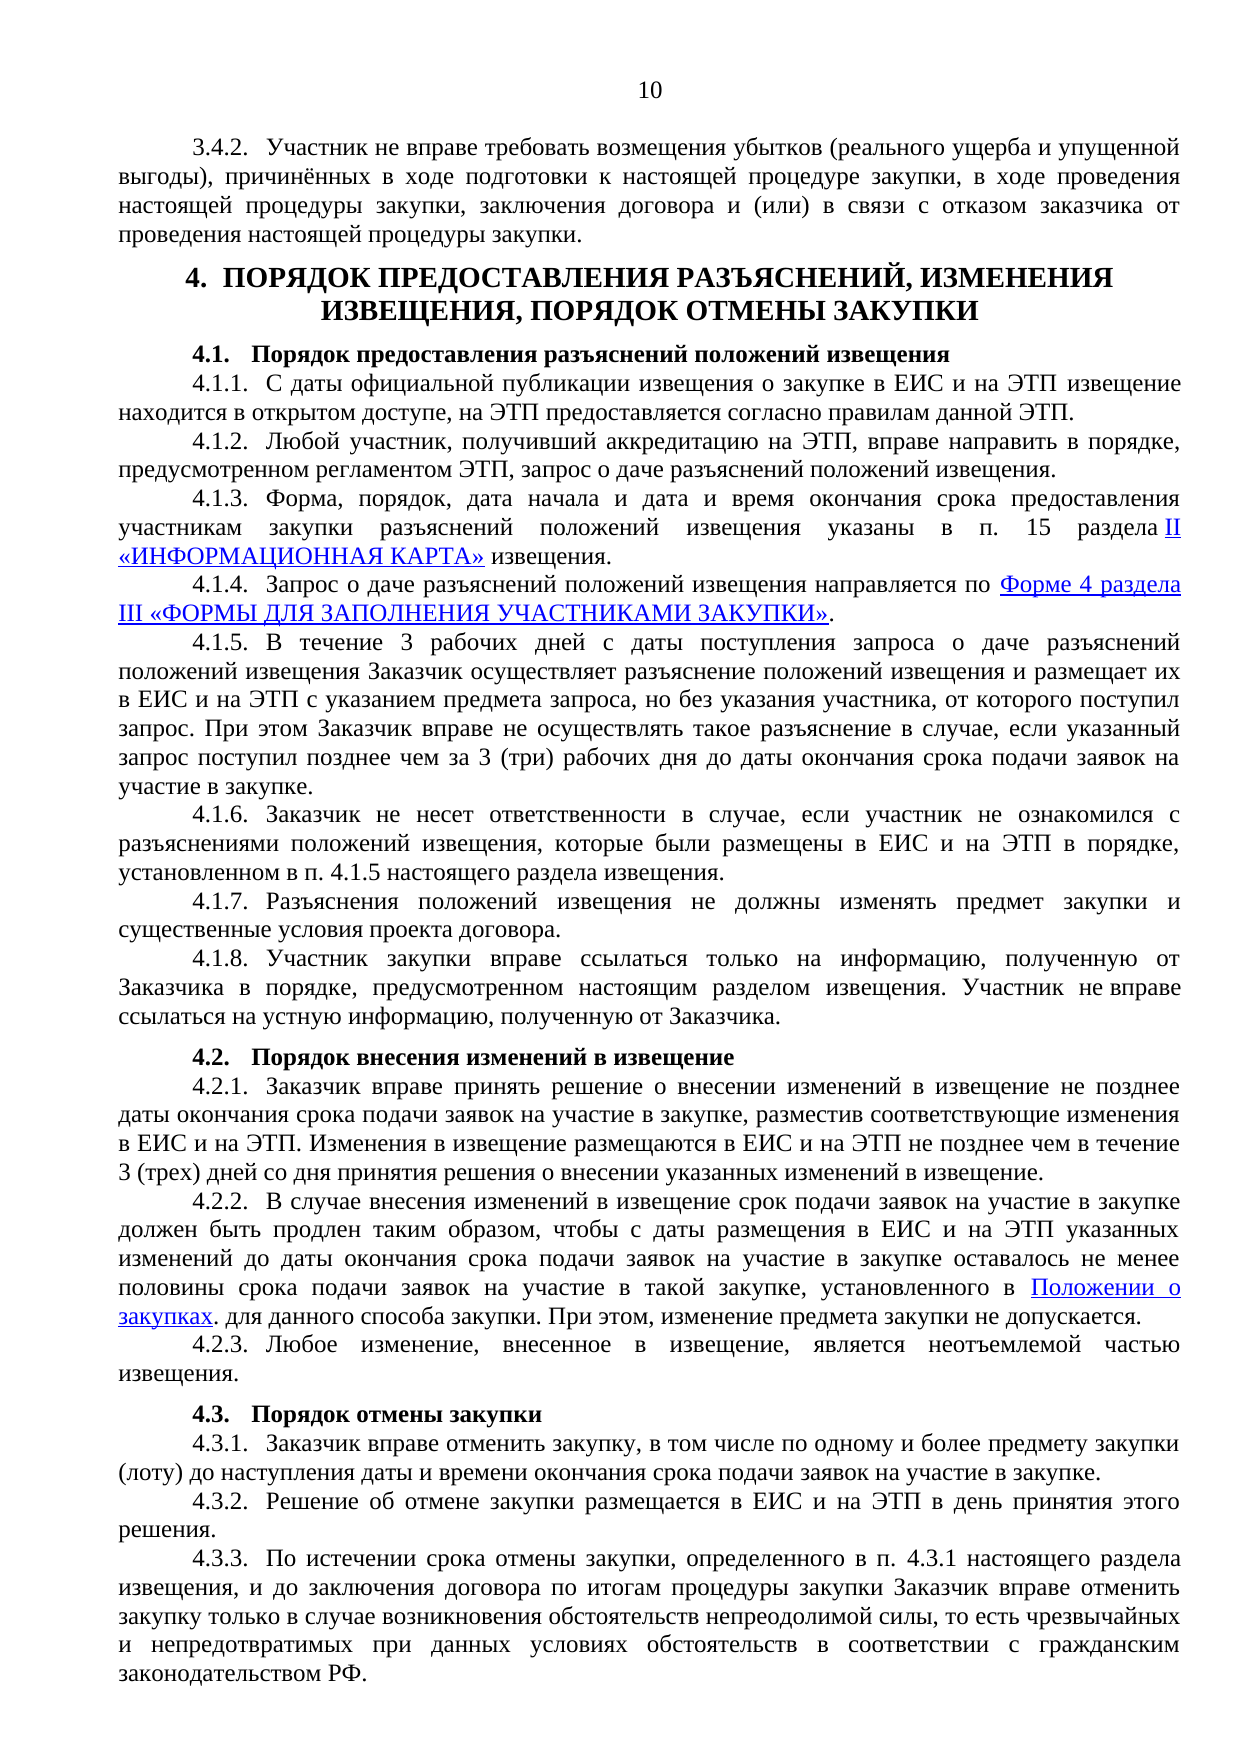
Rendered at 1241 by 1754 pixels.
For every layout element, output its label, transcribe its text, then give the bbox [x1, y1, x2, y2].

list В течение 3 рабочих дней с даты поступления запроса о даче разъяснений положений извещения Заказчик осуществляет разъяснение положений извещения и размещает их в ЕИС и на ЭТП с указанием предмета запроса, но без указания участника, от которого поступил запрос. При этом Заказчик вправе не осуществлять такое разъяснение в случае, если указанный запрос поступил позднее чем за 3 (три) рабочих дня до даты окончания срока подачи заявок на участие в закупке. [118, 627, 1181, 799]
list Любое изменение, внесенное в извещение, является неотъемлемой частью извещения. [118, 1329, 1181, 1387]
list Порядок предоставления разъяснений положений извещения [118, 339, 1181, 368]
list Решение об отмене закупки размещается в ЕИС и на ЭТП в день принятия этого решения. [118, 1486, 1181, 1543]
list Форма, порядок, дата начала и дата и время окончания срока предоставления участникам закупки разъяснений положений извещения указаны в п. 15 раздела II «ИНФОРМАЦИОННАЯ КАРТА» извещения. [118, 483, 1181, 569]
list Заказчик вправе отменить закупку, в том числе по одному и более предмету закупки (лоту) до наступления даты и времени окончания срока подачи заявок на участие в закупке. [118, 1428, 1181, 1486]
list Любой участник, получивший аккредитацию на ЭТП, вправе направить в порядке, предусмотренном регламентом ЭТП, запрос о даче разъяснений положений извещения. [118, 426, 1181, 483]
list Участник не вправе требовать возмещения убытков (реального ущерба и упущенной выгоды), причинённых в ходе подготовки к настоящей процедуре закупки, в ходе проведения настоящей процедуры закупки, заключения договора и (или) в связи с отказом заказчика от проведения настоящей процедуры закупки. [118, 132, 1181, 247]
list Участник закупки вправе ссылаться только на информацию, полученную от Заказчика в порядке, предусмотренном настоящим разделом извещения. Участник не вправе ссылаться на устную информацию, полученную от Заказчика. [118, 943, 1181, 1029]
list С даты официальной публикации извещения о закупке в ЕИС и на ЭТП извещение находится в открытом доступе, на ЭТП предоставляется согласно правилам данной ЭТП. [118, 368, 1181, 426]
list Заказчик вправе принять решение о внесении изменений в извещение не позднее даты окончания срока подачи заявок на участие в закупке, разместив соответствующие изменения в ЕИС и на ЭТП. Изменения в извещение размещаются в ЕИС и на ЭТП не позднее чем в течение 3 (трех) дней со дня принятия решения о внесении указанных изменений в извещение. [118, 1071, 1181, 1186]
list ПОРЯДОК ПРЕДОСТАВЛЕНИЯ РАЗЪЯСНЕНИЙ, ИЗМЕНЕНИЯ ИЗВЕЩЕНИЯ, ПОРЯДОК ОТМЕНЫ ЗАКУПКИ [118, 260, 1181, 327]
list По истечении срока отмены закупки, определенного в п. 4.3.1 настоящего раздела извещения, и до заключения договора по итогам процедуры закупки Заказчик вправе отменить закупку только в случае возникновения обстоятельств непреодолимой силы, то есть чрезвычайных и непредотвратимых при данных условиях обстоятельств в соответствии с гражданским законодательством РФ. [118, 1543, 1181, 1687]
list Запрос о даче разъяснений положений извещения направляется по Форме 4 раздела III «ФОРМЫ ДЛЯ ЗАПОЛНЕНИЯ УЧАСТНИКАМИ ЗАКУПКИ». [118, 569, 1181, 627]
list Заказчик не несет ответственности в случае, если участник не ознакомился с разъяснениями положений извещения, которые были размещены в ЕИС и на ЭТП в порядке, установленном в п. 4.1.5 настоящего раздела извещения. [118, 799, 1181, 886]
list Порядок внесения изменений в извещение [118, 1042, 1181, 1071]
list Разъяснения положений извещения не должны изменять предмет закупки и существенные условия проекта договора. [118, 886, 1181, 943]
list Порядок отмены закупки [118, 1399, 1181, 1428]
list В случае внесения изменений в извещение срок подачи заявок на участие в закупке должен быть продлен таким образом, чтобы с даты размещения в ЕИС и на ЭТП указанных изменений до даты окончания срока подачи заявок на участие в закупке оставалось не менее половины срока подачи заявок на участие в такой закупке, установленного в Положении о закупках. для данного способа закупки. При этом, изменение предмета закупки не допускается. [118, 1186, 1181, 1329]
